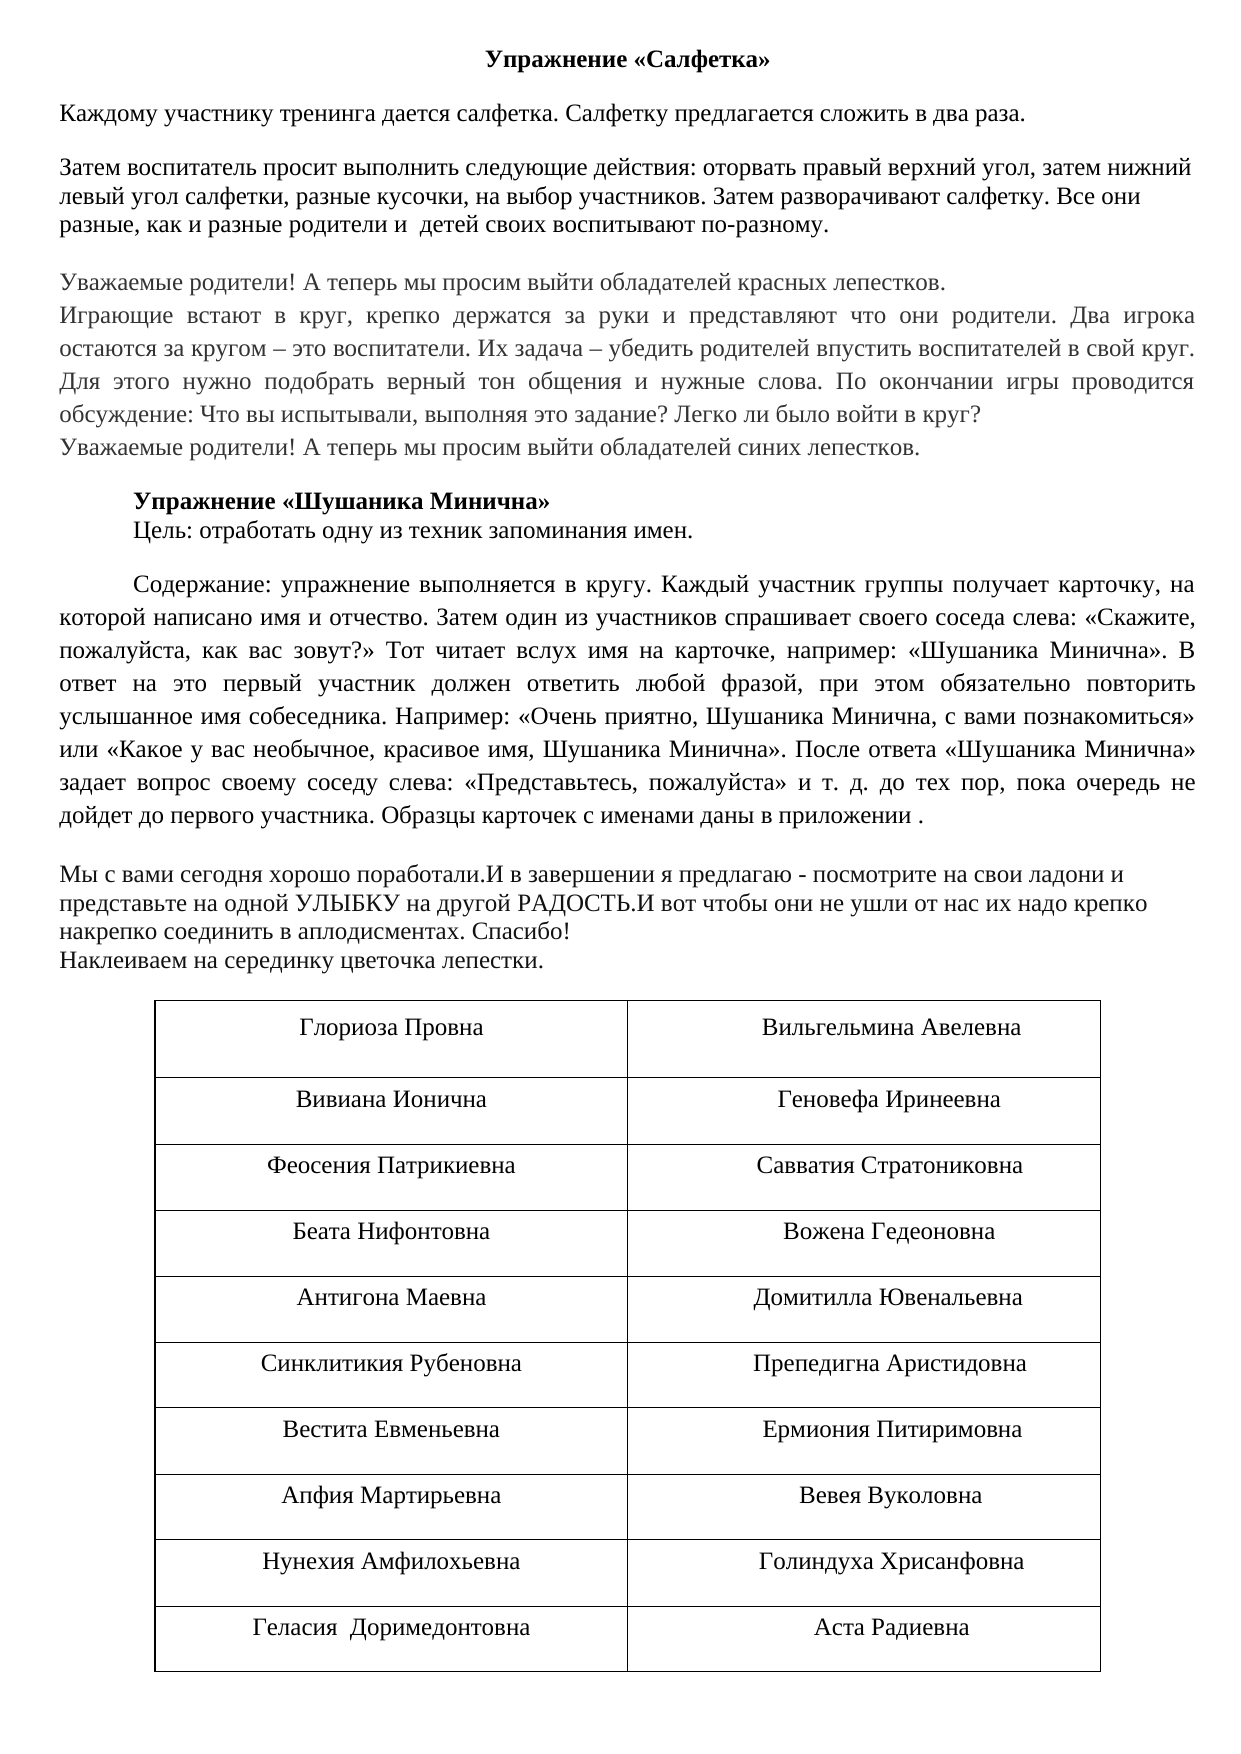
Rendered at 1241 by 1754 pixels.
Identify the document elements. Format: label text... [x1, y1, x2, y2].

table_cell Феосения Патрикиевна [156, 1145, 627, 1209]
table_cell Препедигна Аристидовна [628, 1343, 1100, 1407]
table_cell Ермиония Питиримовна [628, 1408, 1100, 1474]
text Уважаемые родители! А теперь мы просим выйти обладателей красных лепестков. [59, 267, 1196, 296]
text Каждому участнику тренинга дается салфетка. Салфетку предлагается сложить в два раза. [59, 98, 1196, 127]
table_cell Вивиана Ионична [156, 1078, 627, 1143]
table_cell Беата Нифонтовна [156, 1211, 627, 1276]
table_cell Геновефа Иринеевна [628, 1078, 1100, 1143]
table_cell Антигона Маевна [156, 1277, 627, 1342]
table_cell Геласия Доримедонтовна [156, 1607, 627, 1671]
text Содержание: упражнение выполняется в кругу. Каждый участник группы получает карточку, на которой написано имя и отчество. Затем один из участников спрашивает своего соседа слева: «Скажите, пожалуйста, как вас зовут?» Тот читает вслух имя на карточке, например: «Шушаника Минична». В ответ на это первый участник должен ответить любой фразой, при этом обязательно повторить услышанное имя собеседника. Например: «Очень приятно, Шушаника Минична, с вами познакомиться» или «Какое у вас необычное, красивое имя, Шушаника Минична». После ответа «Шушаника Минична» задает вопрос своему соседу слева: «Представьтесь, пожалуйста» и т. д. до тех пор, пока очередь не дойдет до первого участника. Образцы карточек с именами даны в приложении . [59, 569, 1196, 828]
table_cell Савватия Стратониковна [628, 1145, 1100, 1209]
text Упражнение «Салфетка» [59, 44, 1196, 73]
text Цель: отработать одну из техник запоминания имен. [59, 515, 1196, 543]
text Играющие встают в круг, крепко держатся за руки и представляют что они родители. Два игрока остаются за кругом – это воспитатели. Их задача – убедить родителей впустить воспитателей в свой круг. Для этого нужно подобрать верный тон общения и нужные слова. По окончании игры проводится обсуждение: Что вы испытывали, выполняя это задание? Легко ли было войти в круг? [59, 300, 1196, 428]
table_cell Вевея Вуколовна [628, 1475, 1100, 1539]
table_cell Домитилла Ювенальевна [628, 1277, 1100, 1342]
text Мы с вами сегодня хорошо поработали.И в завершении я предлагаю - посмотрите на свои ладони и представьте на одной УЛЫБКУ на другой РАДОСТЬ.И вот чтобы они не ушли от нас их надо крепко накрепко соединить в аплодисментах. Спасибо! Наклеиваем на серединку цветочка лепестки. [59, 859, 1196, 974]
table_cell Голиндуха Хрисанфовна [628, 1540, 1100, 1606]
text Уважаемые родители! А теперь мы просим выйти обладателей синих лепестков. [59, 432, 1196, 461]
table_cell Апфия Мартирьевна [156, 1475, 627, 1539]
table_header Вильгельмина Авелевна [628, 1001, 1100, 1077]
table_cell Вестита Евменьевна [156, 1408, 627, 1474]
text Затем воспитатель просит выполнить следующие действия: оторвать правый верхний угол, затем нижний левый угол салфетки, разные кусочки, на выбор участников. Затем разворачивают салфетку. Все они разные, как и разные родители и детей своих воспитывают по-разному. [59, 152, 1196, 267]
table_cell Нунехия Амфилохьевна [156, 1540, 627, 1606]
table_cell Аста Радиевна [628, 1607, 1100, 1671]
table_cell Синклитикия Рубеновна [156, 1343, 627, 1407]
table_cell Вожена Гедеоновна [628, 1211, 1100, 1276]
subtitle Упражнение «Шушаника Минична» [59, 486, 1196, 515]
table_header Глориоза Провна [156, 1001, 627, 1077]
